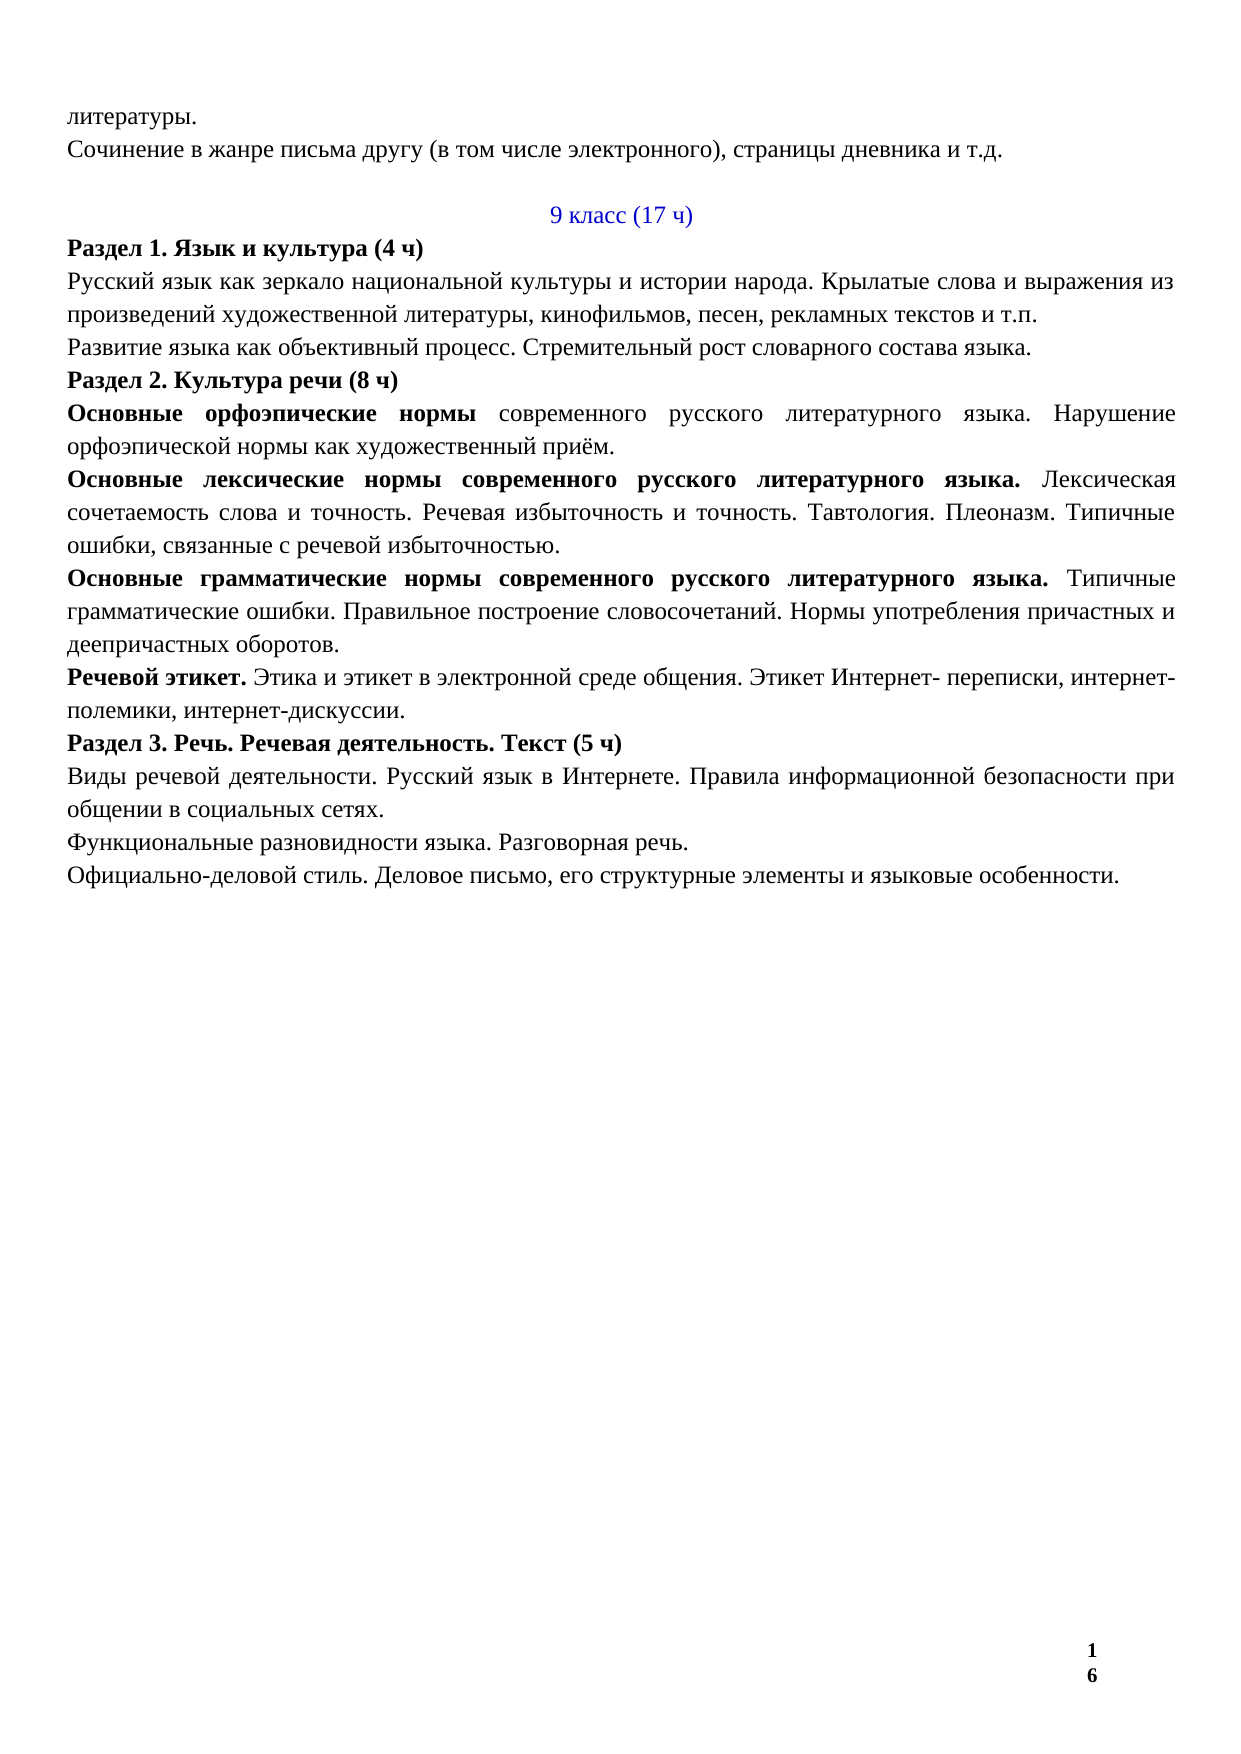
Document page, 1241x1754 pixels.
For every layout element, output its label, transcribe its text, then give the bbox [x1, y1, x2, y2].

text Официально-деловой стиль. Деловое письмо, его структурные элементы и языковые особенности. [67, 860, 1176, 889]
text Раздел 3. Речь. Речевая деятельность. Текст (5 ч) [67, 728, 1176, 757]
text Основные лексические нормы современного русского литературного языка. Лексическая сочетаемость слова и точность. Речевая избыточность и точность. Тавтология. Плеоназм. Типичные ошибки, связанные с речевой избыточностью. [67, 464, 1176, 559]
text Виды речевой деятельности. Русский язык в Интернете. Правила информационной безопасности при общении в социальных сетях. [67, 761, 1176, 823]
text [67, 101, 1176, 130]
text Основные орфоэпические нормы современного русского литературного языка. Нарушение орфоэпической нормы как художественный приём. [67, 398, 1176, 460]
text Функциональные разновидности языка. Разговорная речь. [67, 827, 1176, 856]
text Раздел 1. Язык и культура (4 ч) [67, 233, 1176, 262]
text Речевой этикет. Этика и этикет в электронной среде общения. Этикет Интернет- переписки, интернет-полемики, интернет-дискуссии. [67, 662, 1176, 724]
text Основные грамматические нормы современного русского литературного языка. Типичные грамматические ошибки. Правильное построение словосочетаний. Нормы употребления причастных и деепричастных оборотов. [67, 563, 1176, 658]
text Раздел 2. Культура речи (8 ч) [67, 365, 1176, 394]
text Русский язык как зеркало национальной культуры и истории народа. Крылатые слова и выражения из произведений художественной литературы, кинофильмов, песен, рекламных текстов и т.п. [67, 266, 1176, 328]
text Сочинение в жанре письма другу (в том числе электронного), страницы дневника и т.д. [67, 134, 1176, 163]
text 9 класс (17 ч) [67, 200, 1176, 229]
text Развитие языка как объективный процесс. Стремительный рост словарного состава языка. [67, 332, 1176, 361]
